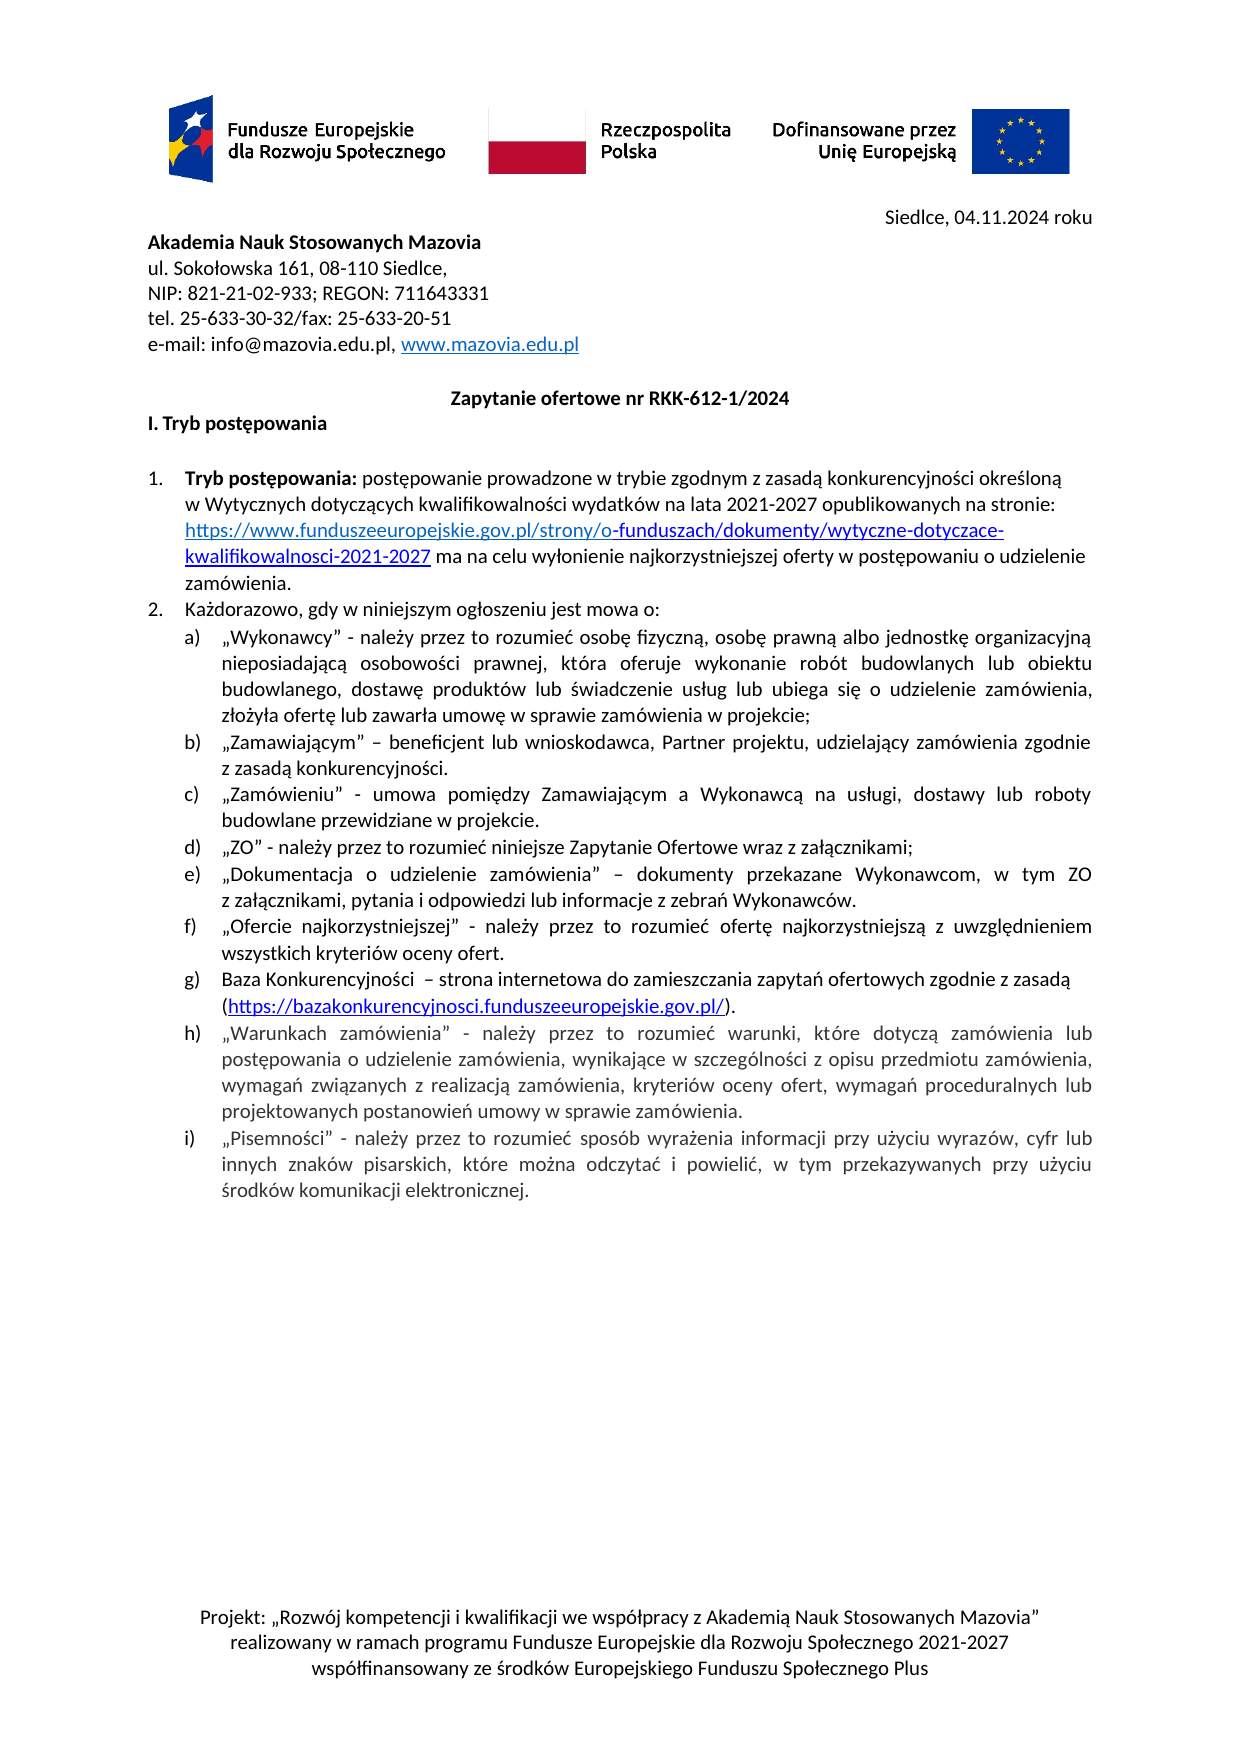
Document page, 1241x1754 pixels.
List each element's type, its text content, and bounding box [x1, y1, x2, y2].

text https://www.funduszeeuropejskie.gov.pl/strony/o-funduszach/dokumenty/wytyczne-dotyczace-kwalifikowalnosci-2021-2027 ma na celu wyłonienie najkorzystniejszej oferty w postępowaniu o udzielenie zamówienia. [185, 517, 1093, 595]
list „Ofercie najkorzystniejszej” - należy przez to rozumieć ofertę najkorzystniejszą z uwzględnieniem wszystkich kryteriów oceny ofert. [184, 913, 1093, 965]
list „Pisemności” - należy przez to rozumieć sposób wyrażenia informacji przy użyciu wyrazów, cyfr lub innych znaków pisarskich, które można odczytać i powielić, w tym przekazywanych przy użyciu środków komunikacji elektronicznej. [184, 1125, 1093, 1202]
text e-mail: info@mazovia.edu.pl, www.mazovia.edu.pl [148, 331, 1093, 356]
text ul. Sokołowska 161, 08-110 Siedlce, [148, 255, 1093, 280]
list „Zamówieniu” - umowa pomiędzy Zamawiającym a Wykonawcą na usługi, dostawy lub roboty budowlane przewidziane w projekcie. [184, 782, 1093, 833]
list Baza Konkurencyjności – strona internetowa do zamieszczania zapytań ofertowych zgodnie z zasadą [184, 966, 1093, 992]
text (https://bazakonkurencyjnosci.funduszeeuropejskie.gov.pl/). [221, 993, 1089, 1018]
list „Warunkach zamówienia” - należy przez to rozumieć warunki, które dotyczą zamówienia lub postępowania o udzielenie zamówienia, wynikające w szczególności z opisu przedmiotu zamówienia, wymagań związanych z realizacją zamówienia, kryteriów oceny ofert, wymagań proceduralnych lub projektowanych postanowień umowy w sprawie zamówienia. [184, 1020, 1093, 1124]
list „Wykonawcy” - należy przez to rozumieć osobę fizyczną, osobę prawną albo jednostkę organizacyjną nieposiadającą osobowości prawnej, która oferuje wykonanie robót budowlanych lub obiektu budowlanego, dostawę produktów lub świadczenie usług lub ubiega się o udzielenie zamówienia, złożyła ofertę lub zawarła umowę w sprawie zamówienia w projekcie; [184, 624, 1093, 728]
list „Zamawiającym” – beneficjent lub wnioskodawca, Partner projektu, udzielający zamówienia zgodnie z zasadą konkurencyjności. [184, 729, 1093, 780]
list „ZO” - należy przez to rozumieć niniejsze Zapytanie Ofertowe wraz z załącznikami; [184, 834, 1093, 860]
picture [147, 73, 1091, 204]
text NIP: 821-21-02-933; REGON: 711643331 [148, 280, 1093, 306]
text tel. 25-633-30-32/fax: 25-633-20-51 [148, 306, 1093, 331]
list Tryb postępowania [148, 411, 1087, 436]
list „Dokumentacja o udzielenie zamówienia” – dokumenty przekazane Wykonawcom, w tym ZO z załącznikami, pytania i odpowiedzi lub informacje z zebrań Wykonawców. [184, 861, 1093, 912]
text Zapytanie ofertowe nr RKK-612-1/2024 [148, 385, 1093, 411]
list Tryb postępowania: postępowanie prowadzone w trybie zgodnym z zasadą konkurencyjności określoną w Wytycznych dotyczących kwalifikowalności wydatków na lata 2021-2027 opublikowanych na stronie: [148, 465, 1093, 516]
text Siedlce, 04.11.2024 roku [148, 204, 1093, 229]
text Akademia Nauk Stosowanych Mazovia [148, 229, 1093, 255]
list Każdorazowo, gdy w niniejszym ogłoszeniu jest mowa o: [148, 596, 1093, 622]
